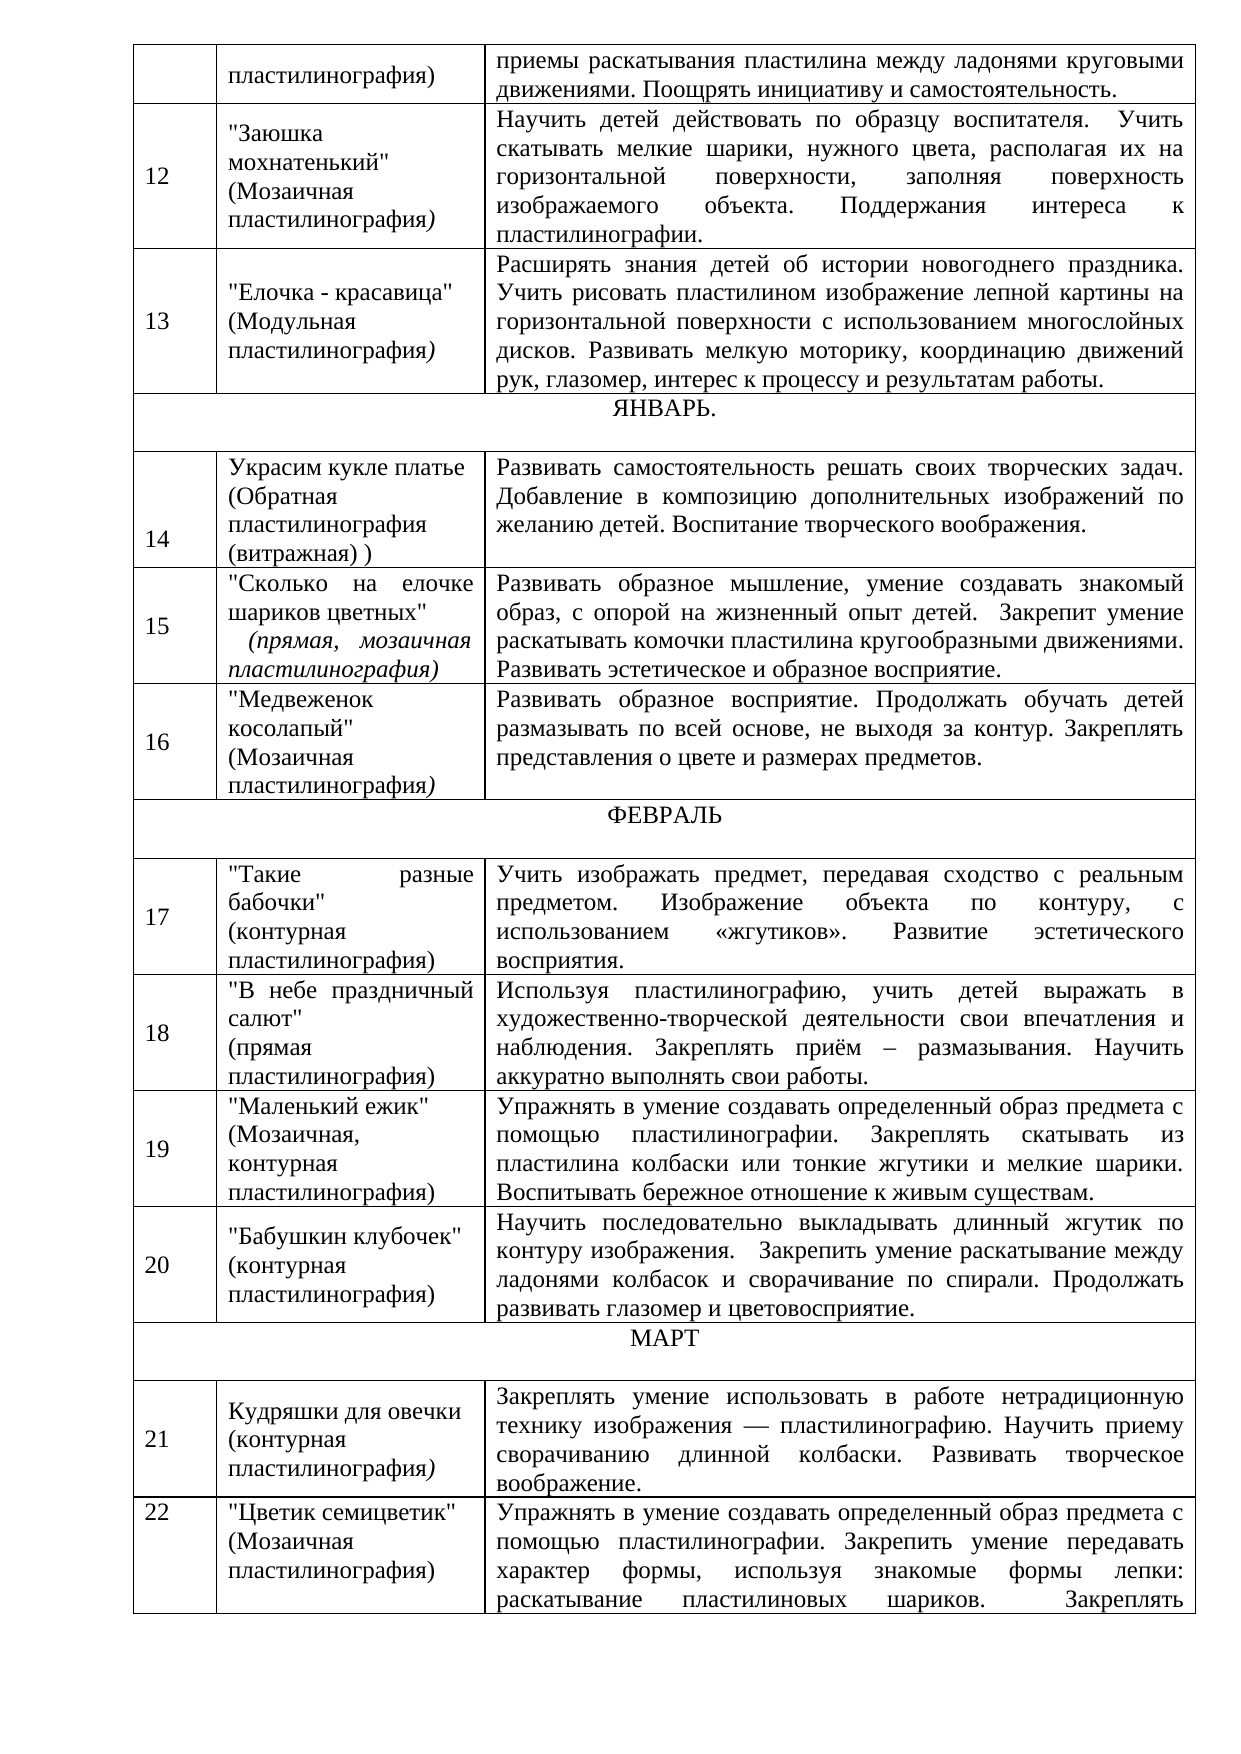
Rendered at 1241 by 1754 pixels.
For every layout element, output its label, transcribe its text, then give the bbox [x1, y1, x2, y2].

table_cell 20 [134, 1207, 216, 1322]
table_cell Кудряшки для овечки (контурная пластилинография) [217, 1381, 484, 1496]
table_cell Развивать образное мышление, умение создавать знакомый образ, с опорой на жизненный опыт детей. Закрепит умение раскатывать комочки пластилина кругообразными движениями. Развивать эстетическое и образное восприятие. [486, 568, 1195, 683]
table_cell МАРТ [134, 1323, 1195, 1380]
table_cell Украсим кукле платье (Обратная пластилинография (витражная) ) [217, 452, 484, 567]
table_cell 19 [134, 1091, 216, 1206]
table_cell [486, 1498, 1195, 1612]
table_cell 22 [134, 1498, 216, 1612]
table_cell 18 [134, 975, 216, 1090]
table_cell "Такие разные бабочки" (контурная пластилинография) [217, 859, 484, 974]
table_cell 13 [134, 249, 216, 392]
table_cell Научить последовательно выкладывать длинный жгутик по контуру изображения. Закрепить умение раскатывание между ладонями колбасок и сворачивание по спирали. Продолжать развивать глазомер и цветовосприятие. [486, 1207, 1195, 1322]
table_cell Развивать самостоятельность решать своих творческих задач. Добавление в композицию дополнительных изображений по желанию детей. Воспитание творческого воображения. [486, 452, 1195, 567]
table_cell Научить детей действовать по образцу воспитателя. Учить скатывать мелкие шарики, нужного цвета, располагая их на горизонтальной поверхности, заполняя поверхность изображаемого объекта. Поддержания интереса к пластилинографии. [486, 104, 1195, 248]
table_cell 11 [134, 45, 216, 103]
table_cell Развивать образное восприятие. Продолжать обучать детей размазывать по всей основе, не выходя за контур. Закреплять представления о цвете и размерах предметов. [486, 684, 1195, 799]
table_cell 12 [134, 104, 216, 248]
table_cell "Медвеженок косолапый" (Мозаичная пластилинография) [217, 684, 484, 799]
table_cell Учить изображать предмет, передавая сходство с реальным предметом. Изображение объекта по контуру, с использованием «жгутиков». Развитие эстетического восприятия. [486, 859, 1195, 974]
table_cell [217, 1498, 484, 1612]
table_cell 21 [134, 1381, 216, 1496]
table_cell "Маленький ежик" (Мозаичная, контурная пластилинография) [217, 1091, 484, 1206]
table_cell Расширять знания детей об истории новогоднего праздника. Учить рисовать пластилином изображение лепной картины на горизонтальной поверхности с использованием многослойных дисков. Развивать мелкую моторику, координацию движений рук, глазомер, интерес к процессу и результатам работы. [486, 249, 1195, 392]
table_cell 14 [134, 452, 216, 567]
table_cell "Бабушкин клубочек" (контурная пластилинография) [217, 1207, 484, 1322]
table_cell "Заюшка мохнатенький" (Мозаичная пластилинография) [217, 104, 484, 248]
table_cell Используя пластилинографию, учить детей выражать в художественно-творческой деятельности свои впечатления и наблюдения. Закреплять приём – размазывания. Научить аккуратно выполнять свои работы. [486, 975, 1195, 1090]
table_cell "Сколько на елочке шариков цветных" (прямая, мозаичная пластилинография) [217, 568, 484, 683]
table_cell Закреплять умение использовать в работе нетрадиционную технику изображения — пластилинографию. Научить приему сворачиванию длинной колбаски. Развивать творческое воображение. [486, 1381, 1195, 1496]
table_cell 17 [134, 859, 216, 974]
table_cell 15 [134, 568, 216, 683]
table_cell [217, 45, 484, 103]
table_cell "В небе праздничный салют" (прямая пластилинография) [217, 975, 484, 1090]
table_cell "Елочка - красавица" (Модульная пластилинография) [217, 249, 484, 392]
table_cell 16 [134, 684, 216, 799]
table_cell Упражнять в умение создавать определенный образ предмета с помощью пластилинографии. Закреплять скатывать из пластилина колбаски или тонкие жгутики и мелкие шарики. Воспитывать бережное отношение к живым существам. [486, 1091, 1195, 1206]
table_cell ФЕВРАЛЬ [134, 800, 1195, 858]
table_cell ЯНВАРЬ. [134, 394, 1195, 451]
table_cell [486, 45, 1195, 103]
